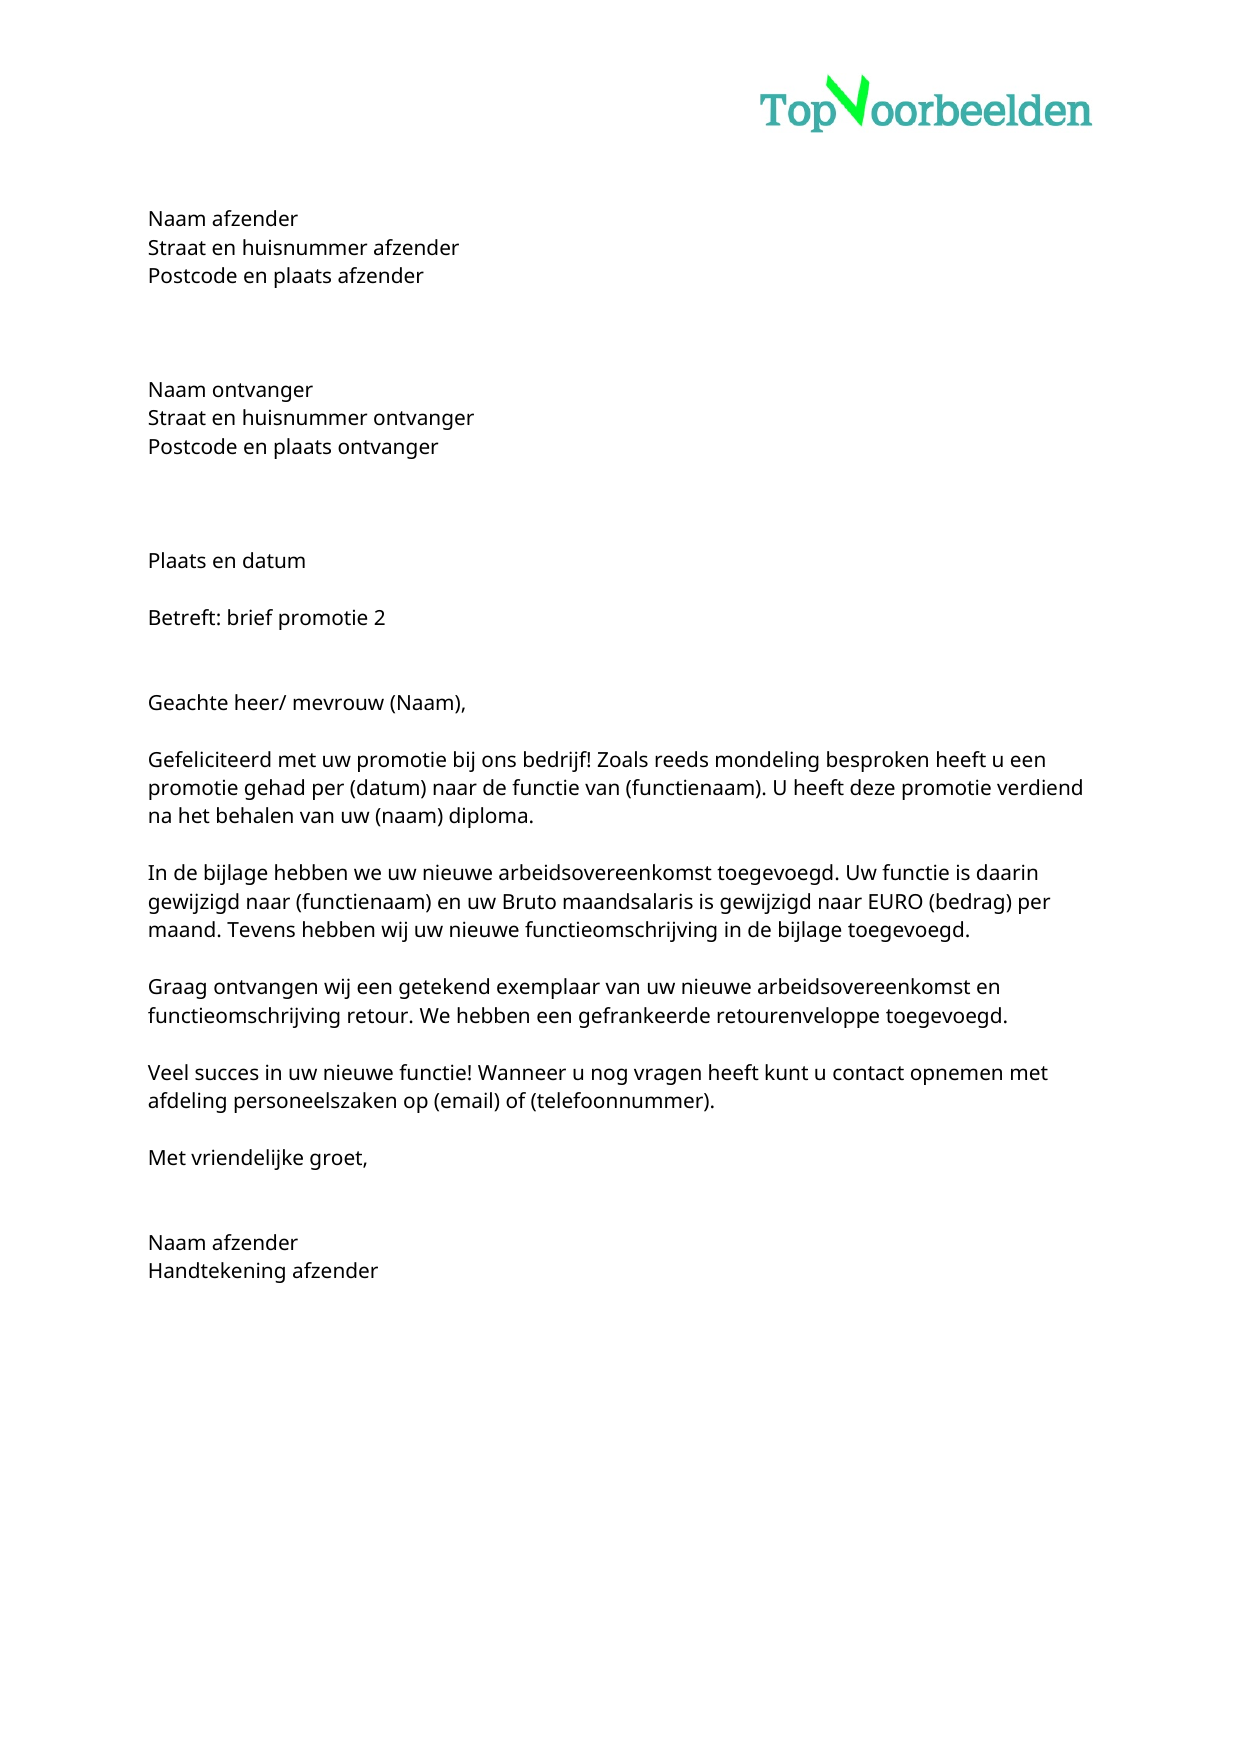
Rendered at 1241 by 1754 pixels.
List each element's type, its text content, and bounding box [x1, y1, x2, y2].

text Geachte heer/ mevrouw (Naam), [148, 688, 1093, 716]
text Gefeliciteerd met uw promotie bij ons bedrijf! Zoals reeds mondeling besproken heeft u een promotie gehad per (datum) naar de functie van (functienaam). U heeft deze promotie verdiend na het behalen van uw (naam) diploma. [148, 745, 1093, 830]
text Straat en huisnummer afzender [148, 233, 1093, 261]
text Veel succes in uw nieuwe functie! Wanneer u nog vragen heeft kunt u contact opnemen met afdeling personeelszaken op (email) of (telefoonnummer). [148, 1058, 1093, 1114]
text Naam afzender [148, 1228, 1093, 1257]
text In de bijlage hebben we uw nieuwe arbeidsovereenkomst toegevoegd. Uw functie is daarin gewijzigd naar (functienaam) en uw Bruto maandsalaris is gewijzigd naar EURO (bedrag) per maand. Tevens hebben wij uw nieuwe functieomschrijving in de bijlage toegevoegd. [148, 858, 1093, 944]
text Postcode en plaats afzender [148, 261, 1093, 290]
text Met vriendelijke groet, [148, 1143, 1093, 1171]
picture [759, 73, 1093, 133]
text Naam ontvanger [148, 375, 1093, 403]
text Graag ontvangen wij een getekend exemplaar van uw nieuwe arbeidsovereenkomst en functieomschrijving retour. We hebben een gefrankeerde retourenveloppe toegevoegd. [148, 972, 1093, 1029]
text Straat en huisnummer ontvanger [148, 403, 1093, 432]
text Naam afzender [148, 204, 1093, 233]
text Betreft: brief promotie 2 [148, 603, 1093, 631]
text Handtekening afzender [148, 1257, 1093, 1285]
text Postcode en plaats ontvanger [148, 432, 1093, 460]
text Plaats en datum [148, 546, 1093, 574]
